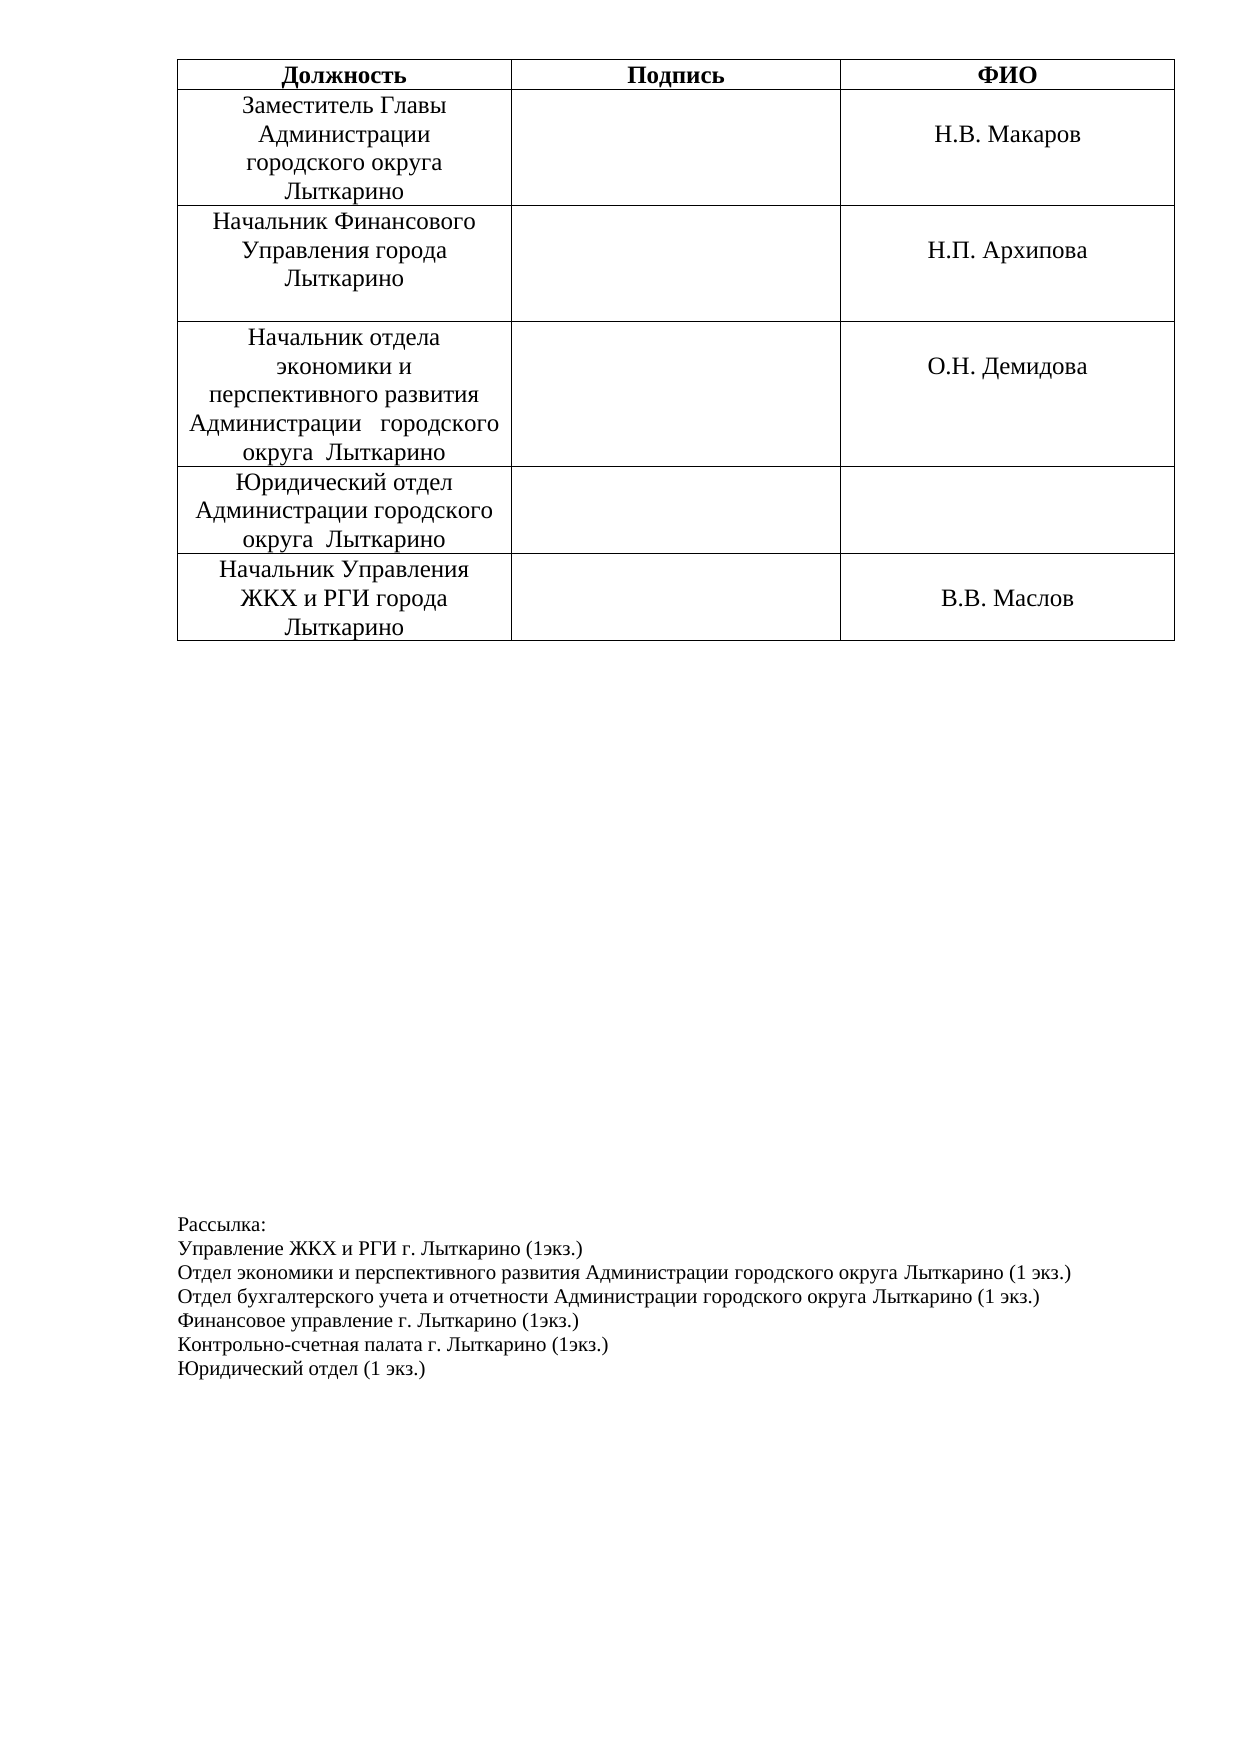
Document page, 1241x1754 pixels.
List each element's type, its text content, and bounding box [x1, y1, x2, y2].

text Рассылка: [177, 1212, 1152, 1236]
table_cell О.Н. Демидова [841, 322, 1174, 466]
table_cell В.В. Маслов [841, 554, 1174, 640]
table_cell [512, 90, 840, 205]
table_header Подпись [512, 60, 840, 89]
text Управление ЖКХ и РГИ г. Лыткарино (1экз.) [177, 1236, 1152, 1260]
table_cell [512, 467, 840, 553]
table_header ФИО [841, 60, 1174, 89]
table_cell Начальник Управления ЖКХ и РГИ города Лыткарино [178, 554, 511, 640]
table_cell Н.П. Архипова [841, 206, 1174, 321]
text Финансовое управление г. Лыткарино (1экз.) [177, 1308, 1152, 1332]
text Юридический отдел (1 экз.) [177, 1356, 1152, 1380]
table_cell Начальник Финансового Управления города Лыткарино [178, 206, 511, 321]
table_cell Заместитель Главы Администрации городского округа Лыткарино [178, 90, 511, 205]
text Контрольно-счетная палата г. Лыткарино (1экз.) [177, 1332, 1152, 1356]
table_cell Начальник отдела экономики и перспективного развития Администрации городского округа Лыткарино [178, 322, 511, 466]
table_cell [512, 206, 840, 321]
table_cell [841, 467, 1174, 553]
text Отдел экономики и перспективного развития Администрации городского округа Лыткарино (1 экз.) [177, 1260, 1152, 1284]
table_cell [512, 322, 840, 466]
table_header Должность [178, 60, 511, 89]
table_cell [512, 554, 840, 640]
table_cell Н.В. Макаров [841, 90, 1174, 205]
text Отдел бухгалтерского учета и отчетности Администрации городского округа Лыткарино (1 экз.) [177, 1284, 1152, 1308]
table_cell Юридический отдел Администрации городского округа Лыткарино [178, 467, 511, 553]
